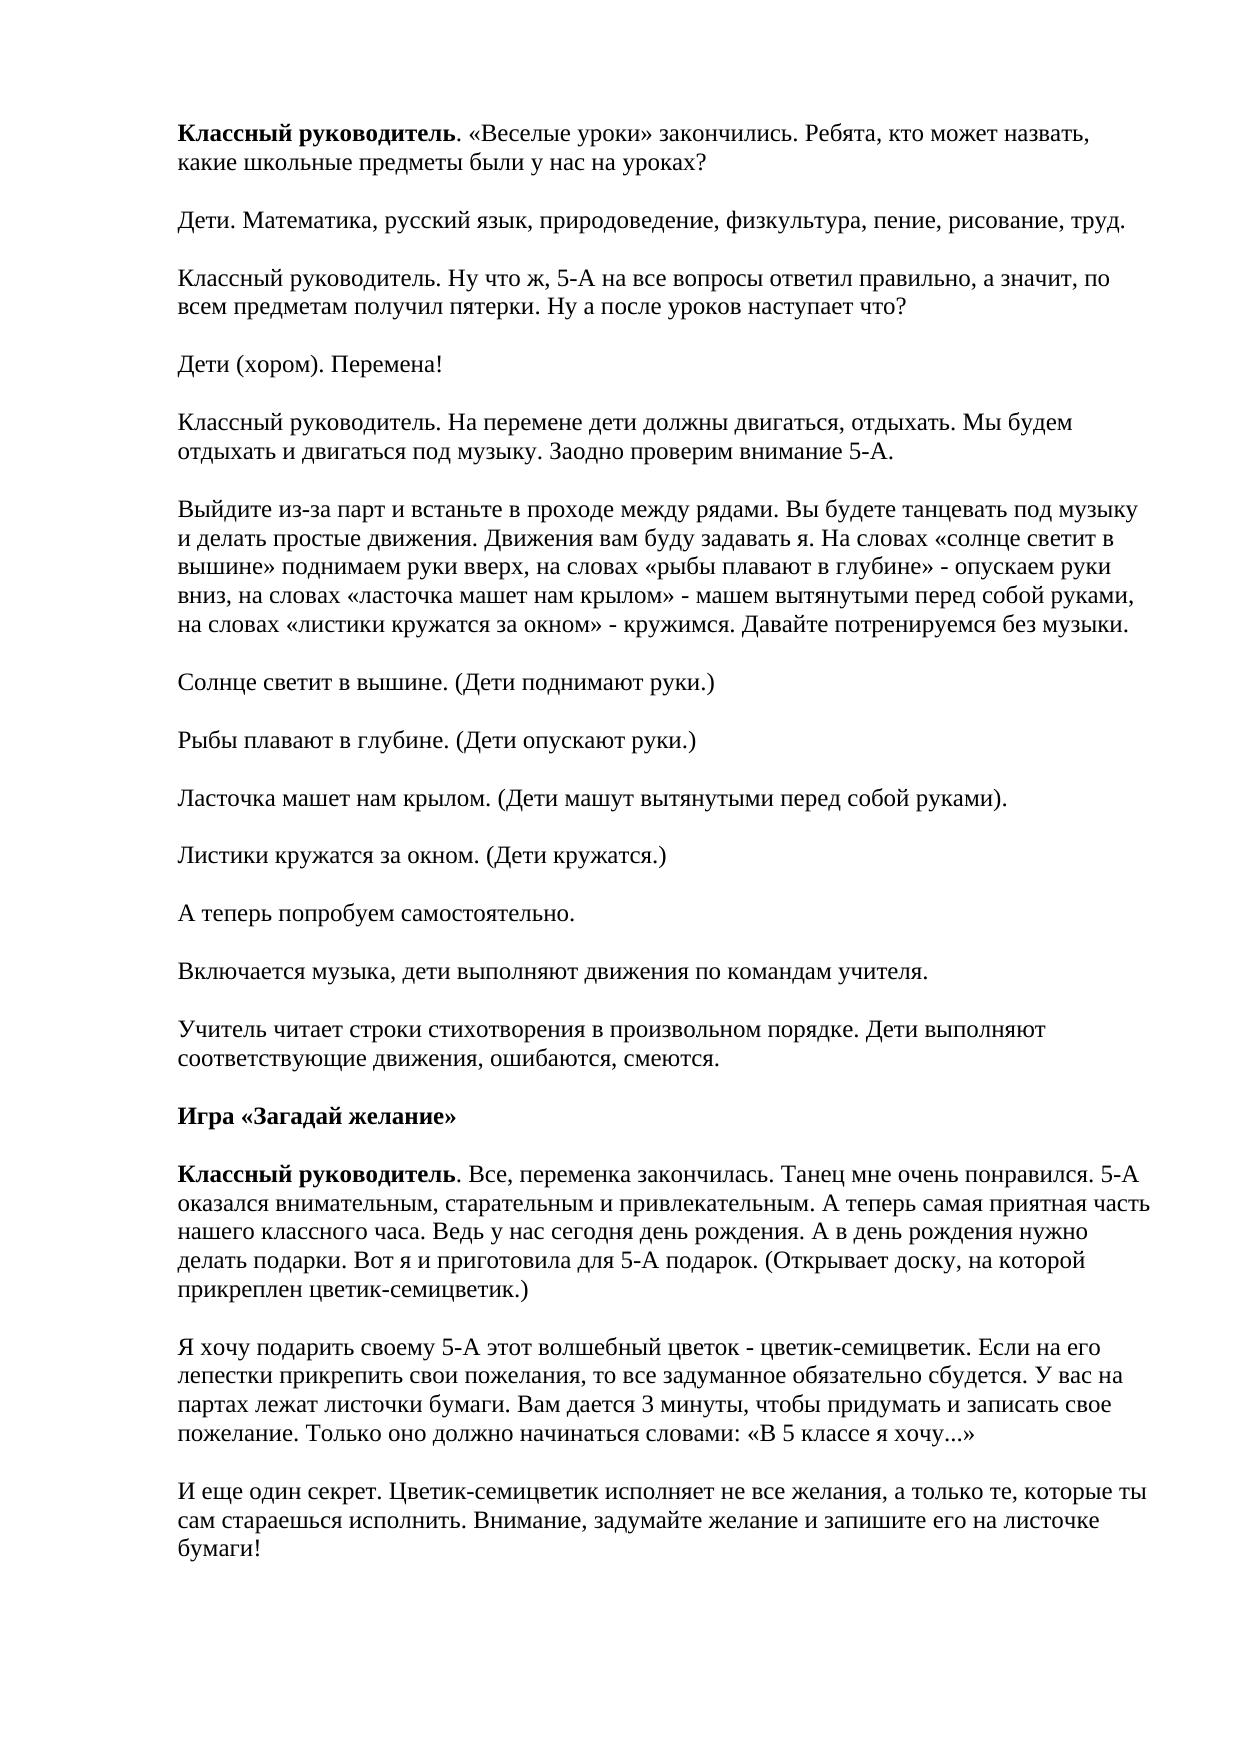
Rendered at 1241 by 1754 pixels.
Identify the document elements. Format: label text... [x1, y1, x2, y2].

text Классный руководитель. «Веселые уроки» закончились. Ребята, кто может назвать, какие школьные предметы были у нас на уроках? [177, 118, 1152, 176]
text Ласточка машет нам крылом. (Дети машут вытянутыми перед собой руками). [177, 783, 1152, 811]
text Листики кружатся за окном. (Дети кружатся.) [177, 841, 1152, 869]
text Солнце светит в вышине. (Дети поднимают руки.) [177, 667, 1152, 696]
text Дети. Математика, русский язык, природоведение, физкультура, пение, рисование, труд. [177, 205, 1152, 233]
text Я хочу подарить своему 5-А этот волшебный цветок - цветик-семицветик. Если на его лепестки прикрепить свои пожелания, то все задуманное обязательно сбудется. У вас на партах лежат листочки бумаги. Вам дается 3 минуты, чтобы придумать и записать свое пожелание. Только оно должно начинаться словами: «В 5 классе я хочу...» [177, 1332, 1152, 1447]
text Учитель читает строки стихотворения в произвольном порядке. Дети выполняют соответствующие движения, ошибаются, смеются. [177, 1014, 1152, 1072]
text Классный руководитель. Все, переменка закончилась. Танец мне очень понравился. 5-А оказался внимательным, старательным и привлекательным. А теперь самая приятная часть нашего классного часа. Ведь у нас сегодня день рождения. А в день рождения нужно делать подарки. Вот я и приготовила для 5-А подарок. (Открывает доску, на которой прикреплен цветик-семицветик.) [177, 1159, 1152, 1303]
text Дети (хором). Перемена! [177, 349, 1152, 378]
text Рыбы плавают в глубине. (Дети опускают руки.) [177, 725, 1152, 753]
text Классный руководитель. На перемене дети должны двигаться, отдыхать. Мы будем отдыхать и двигаться под музыку. Заодно проверим внимание 5-А. [177, 407, 1152, 465]
text Классный руководитель. Ну что ж, 5-А на все вопросы ответил правильно, а значит, по всем предметам получил пятерки. Ну а после уроков наступает что? [177, 263, 1152, 320]
text И еще один секрет. Цветик-семицветик исполняет не все желания, а только те, которые ты сам стараешься исполнить. Внимание, задумайте желание и запишите его на листочке бумаги! [177, 1476, 1152, 1562]
text Включается музыка, дети выполняют движения по командам учителя. [177, 956, 1152, 985]
text А теперь попробуем самостоятельно. [177, 898, 1152, 927]
text Выйдите из-за парт и встаньте в проходе между рядами. Вы будете танцевать под музыку и делать простые движения. Движения вам буду задавать я. На словах «солнце светит в вышине» поднимаем руки вверх, на словах «рыбы плавают в глубине» - опускаем руки вниз, на словах «ласточка машет нам крылом» - машем вытянутыми перед собой руками, на словах «листики кружатся за окном» - кружимся. Давайте потренируемся без музыки. [177, 494, 1152, 638]
text Игра «Загадай желание» [177, 1101, 1152, 1130]
